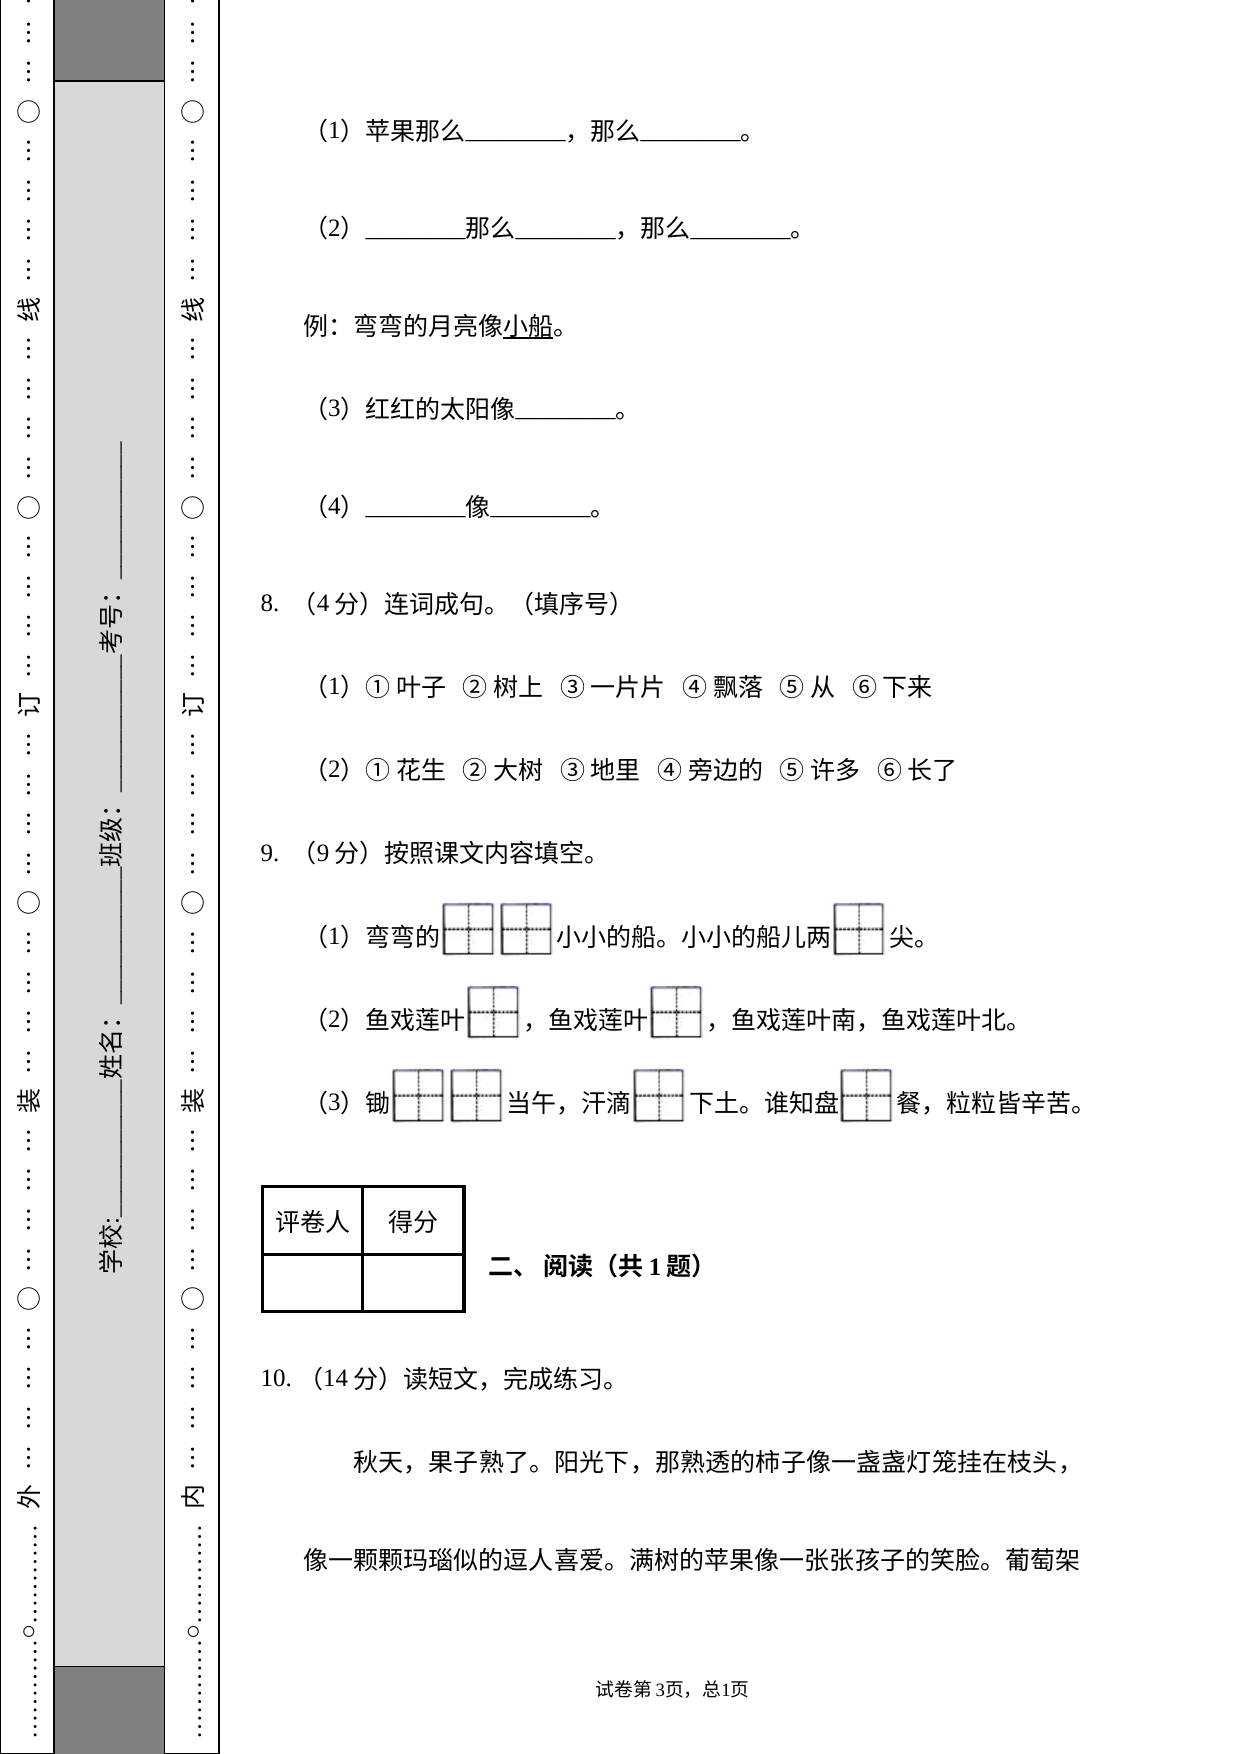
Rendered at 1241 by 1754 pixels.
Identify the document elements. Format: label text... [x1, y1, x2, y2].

text （2）_​_​_​_​_​_​_​_​那么_​_​_​_​_​_​_​_​，那么_​_​_​_​_​_​_​_​。 [303, 194, 1084, 259]
text （1）苹果那么_​_​_​_​_​_​_​_​，那么_​_​_​_​_​_​_​_​。 [303, 97, 1084, 162]
text 秋天，果子熟了。阳光下，那熟透的柿子像一盏盏灯笼挂在枝头，像一颗颗玛瑙似的逗人喜爱。满树的苹果像一张张孩子的笑脸。葡萄架下，成串的葡萄，有红的、青的、白的、紫的，闪着迷人的光彩。 [303, 1428, 1084, 1591]
text （4）_​_​_​_​_​_​_​_​像_​_​_​_​_​_​_​_​。 [303, 473, 1084, 538]
picture [440, 902, 557, 959]
picture [465, 985, 524, 1042]
picture [831, 902, 889, 959]
table_header [249, 1185, 477, 1345]
text 8. （4分）连词成句。（填序号） [260, 570, 1084, 635]
text （2）① 花生 ② 大树 ③ 地里 ④ 旁边的 ⑤ 许多 ⑥ 长了 [303, 736, 1084, 801]
picture [631, 1068, 689, 1126]
picture [648, 985, 707, 1042]
text 例：弯弯的月亮像小船。 [303, 292, 1084, 357]
text （1）弯弯的小小的船。小小的船儿两尖。 [303, 903, 1084, 968]
text （1）① 叶子 ② 树上 ③ 一片片 ④ 飘落 ⑤ 从 ⑥ 下来 [303, 653, 1084, 718]
text （3）红红的太阳像_​_​_​_​_​_​_​_​。 [303, 375, 1084, 440]
picture [838, 1068, 897, 1126]
table_header 二、 阅读（共1题） [477, 1185, 738, 1345]
text （2）鱼戏莲叶，鱼戏莲叶，鱼戏莲叶南，鱼戏莲叶北。 [303, 986, 1084, 1051]
text 9. （9分）按照课文内容填空。 [260, 819, 1084, 884]
text 10. （14分）读短文，完成练习。 [260, 1345, 1084, 1410]
picture [390, 1068, 507, 1126]
